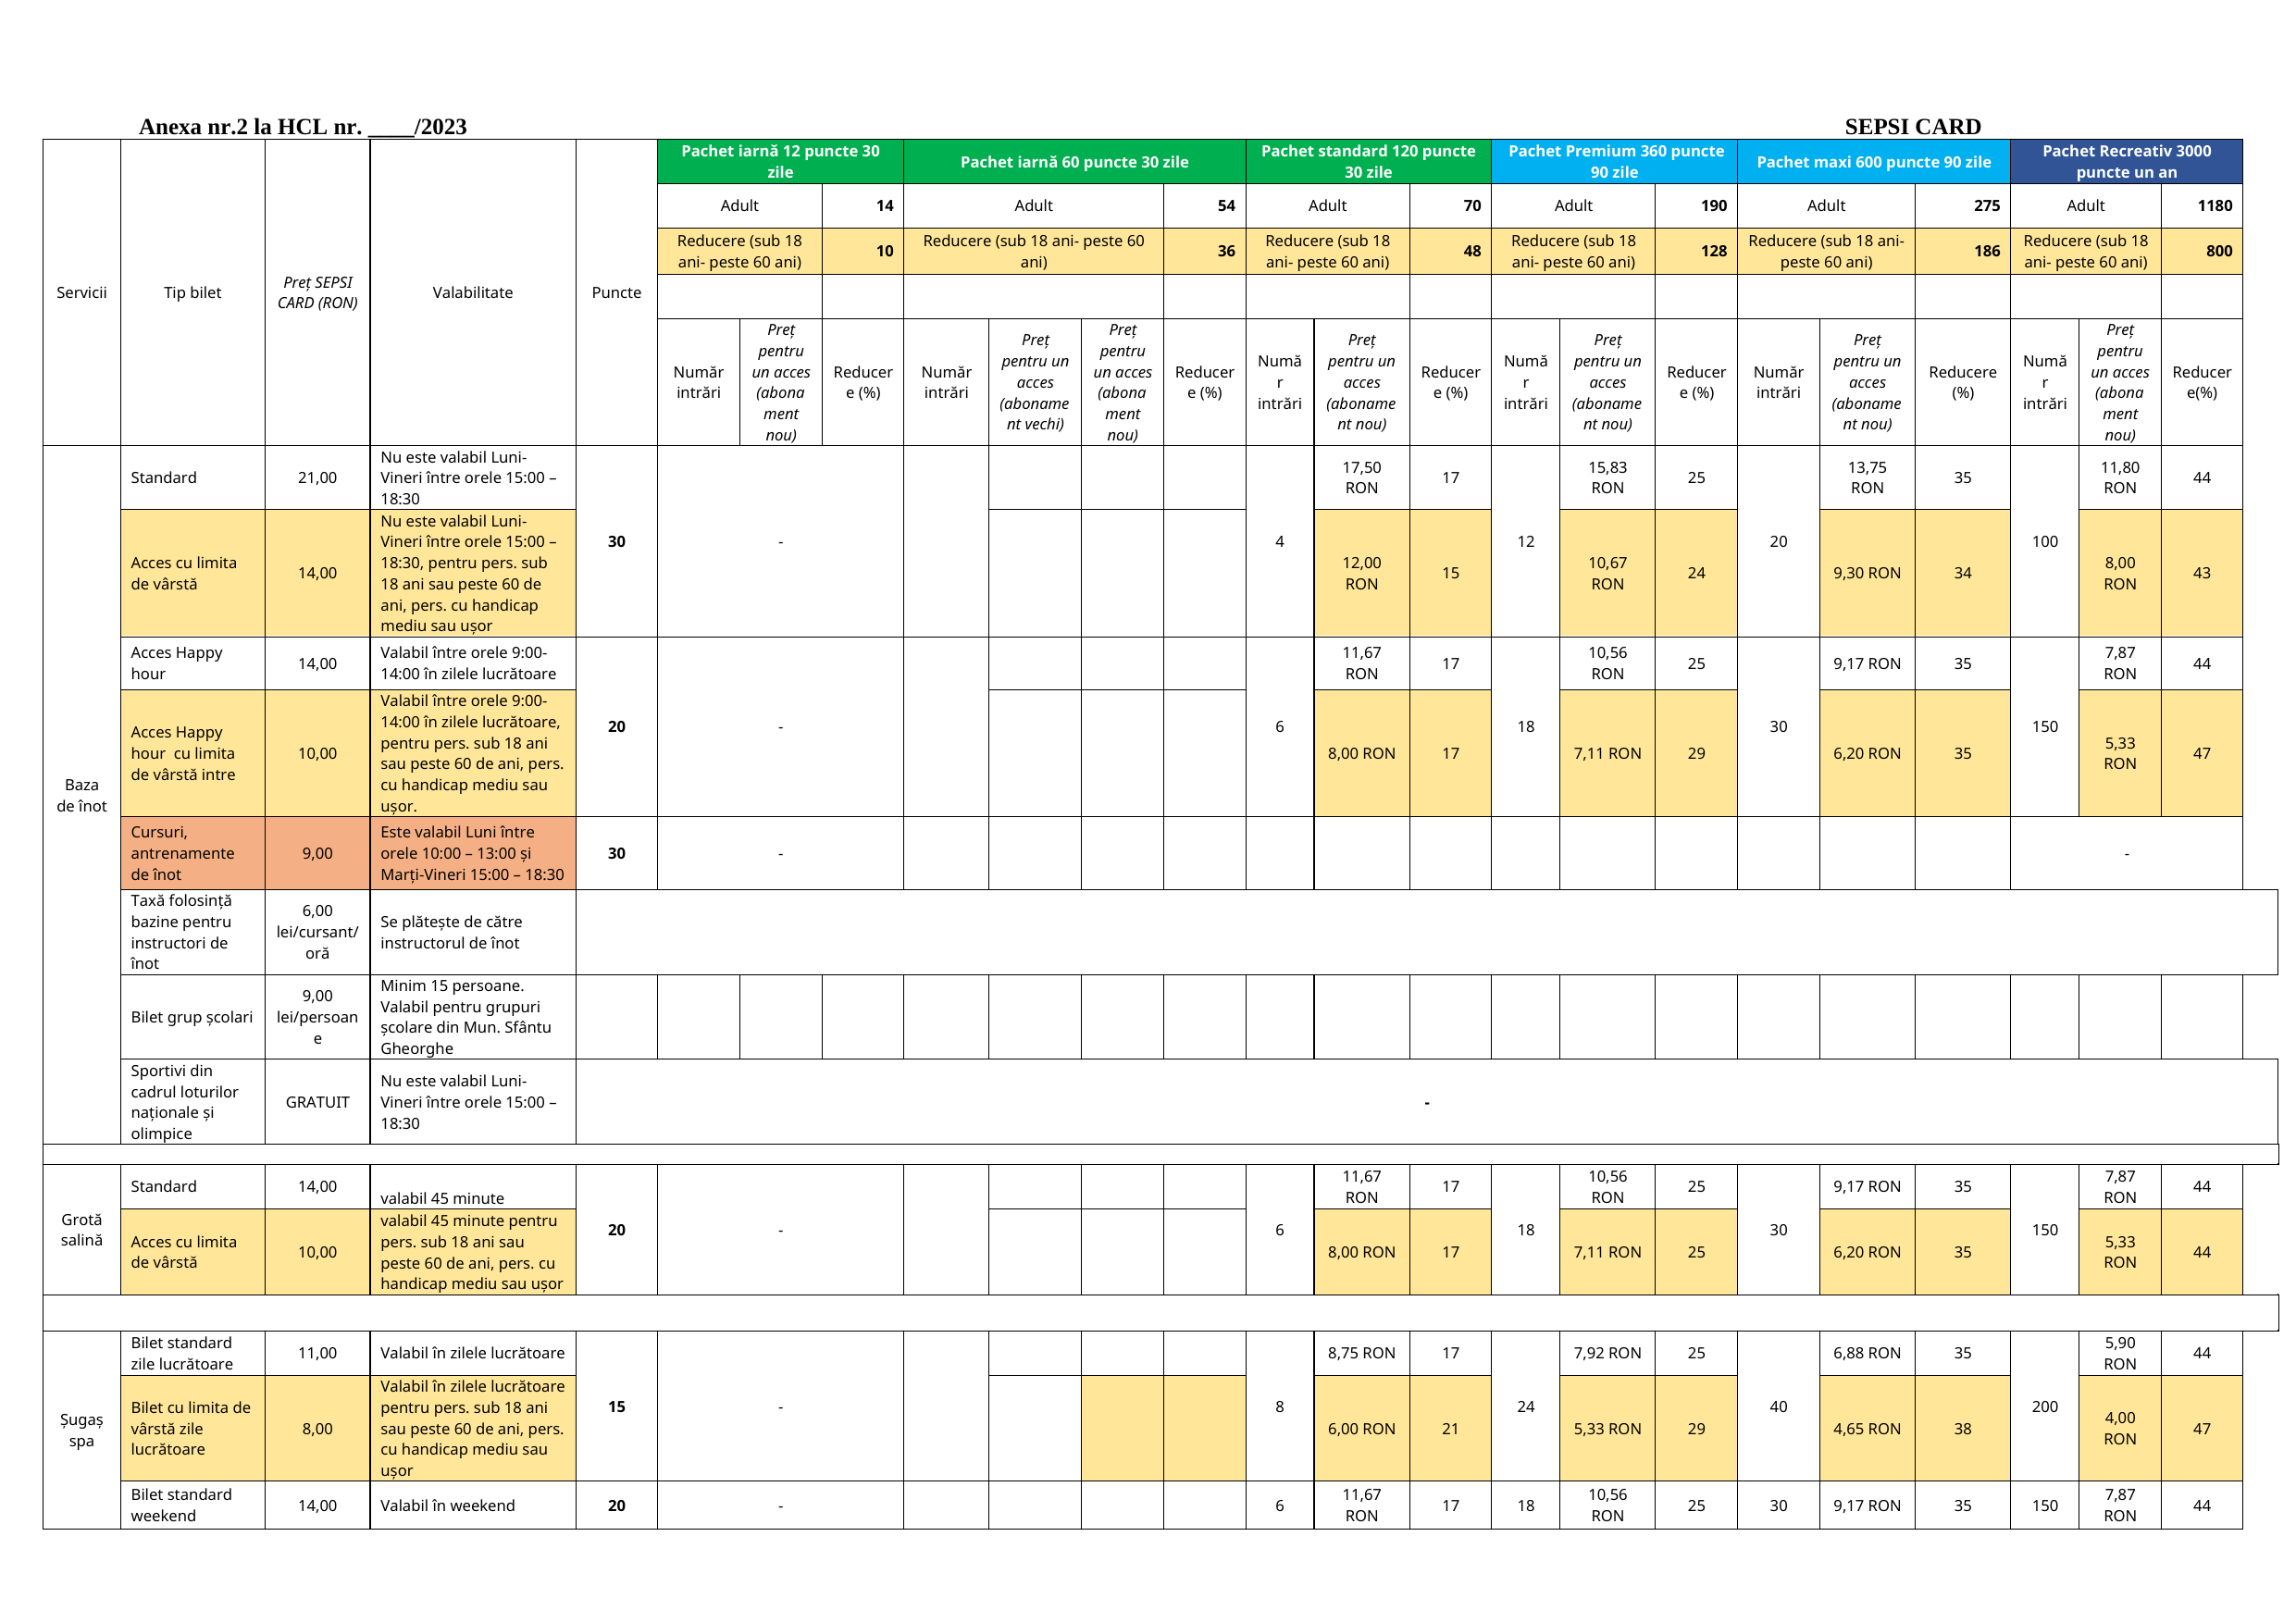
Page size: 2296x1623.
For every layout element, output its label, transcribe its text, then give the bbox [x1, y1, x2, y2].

table_cell Reducere (sub 18 ani- peste 60 ani) [1247, 229, 1409, 274]
table_cell [989, 817, 1081, 889]
table_cell - [2011, 817, 2242, 889]
table_cell Nu este valabil Luni-Vineri între orele 15:00 – 18:30 [371, 1059, 576, 1144]
table_header Pachet iarnă 60 puncte 30 zile [904, 140, 1246, 183]
table_cell 800 [2162, 229, 2242, 274]
table_cell 30 [1738, 1481, 1819, 1529]
table_cell [904, 1332, 988, 1481]
table_cell 17 [1410, 638, 1491, 689]
table_cell 24 [1492, 1332, 1559, 1481]
table_cell 70 [1410, 184, 1491, 228]
table_cell Este valabil Luni între orele 10:00 – 13:00 și Marți-Vineri 15:00 – 18:30 [371, 817, 576, 889]
table_cell 4,65 RON [1820, 1376, 1915, 1481]
table_cell GRATUIT [266, 1059, 369, 1144]
table_cell Valabil în weekend [371, 1481, 576, 1529]
table_cell 11,80 RON [2079, 446, 2161, 509]
table_cell 20 [577, 1481, 657, 1529]
table_header Servicii [43, 140, 120, 445]
table_cell 17 [1410, 1209, 1491, 1295]
table_cell [1916, 975, 2010, 1059]
table_cell 35 [1916, 1165, 2010, 1208]
table_cell 6 [1247, 638, 1313, 816]
table_cell [1656, 817, 1737, 889]
table_cell 10,00 [266, 690, 369, 816]
table_cell 17,50 RON [1315, 446, 1409, 509]
table_cell 43 [2162, 510, 2242, 636]
table_cell Reducere (%) [1916, 319, 2010, 445]
table_cell Preț pentru un acces (abonament nou) [1082, 319, 1163, 445]
table_cell 128 [1656, 229, 1737, 274]
table_cell 44 [2162, 1332, 2242, 1375]
table_cell 25 [1656, 1332, 1737, 1375]
table_cell 5,33 RON [2079, 1209, 2161, 1295]
table_cell 15,83 RON [1560, 446, 1655, 509]
table_cell - [658, 1481, 903, 1529]
table_cell [1082, 817, 1163, 889]
table_cell Număr intrări [1492, 319, 1559, 445]
table_cell Cursuri, antrenamente de înot [121, 817, 265, 889]
table_cell 11,00 [266, 1332, 369, 1375]
table_cell Acces Happy hour cu limita de vârstă intre [121, 690, 265, 816]
table_cell Acces Happy hour [121, 638, 265, 689]
table_header Pachet standard 120 puncte 30 zile [1247, 140, 1491, 183]
table_cell [43, 1145, 2278, 1164]
table_cell [904, 1481, 988, 1529]
table_cell Bilet cu limita de vârstă zile lucrătoare [121, 1376, 265, 1481]
table_cell 4,00 RON [2079, 1376, 2161, 1481]
table_cell [989, 1481, 1081, 1529]
table_cell [1820, 975, 1915, 1059]
table_cell 7,87 RON [2079, 1481, 2161, 1529]
table_cell Preț pentru un acces (abonament nou) [1560, 319, 1655, 445]
table_cell Sportivi din cadrul loturilor naționale şi olimpice [121, 1059, 265, 1144]
table_cell 6 [1247, 1165, 1313, 1295]
table_cell 25 [1656, 1165, 1737, 1208]
table_cell [1082, 638, 1163, 689]
table_cell 14 [823, 184, 903, 228]
table_cell - [658, 638, 903, 816]
table_cell [2011, 275, 2161, 318]
table_cell 35 [1916, 446, 2010, 509]
table_cell 8,00 RON [1315, 1209, 1409, 1295]
table_cell Valabil între orele 9:00-14:00 în zilele lucrătoare [371, 638, 576, 689]
table_cell [740, 975, 822, 1059]
table_cell 17 [1410, 690, 1491, 816]
table_cell 30 [1738, 1165, 1819, 1295]
table_cell [1410, 817, 1491, 889]
table_cell 10,56 RON [1560, 638, 1655, 689]
table_cell [904, 1165, 988, 1295]
table_cell Adult [1247, 184, 1409, 228]
table_cell 1180 [2162, 184, 2242, 228]
table_cell 5,90 RON [2079, 1332, 2161, 1375]
table_cell [1082, 1332, 1163, 1375]
table_cell [1410, 975, 1491, 1059]
table_cell [2162, 275, 2242, 318]
table_cell Adult [658, 184, 822, 228]
table_cell [904, 817, 988, 889]
table_cell [658, 275, 822, 318]
table_cell Număr intrări [1247, 319, 1313, 445]
table_cell 11,67 RON [1315, 1481, 1409, 1529]
table_cell Reducere (%) [1410, 319, 1491, 445]
table_cell 6 [1247, 1481, 1313, 1529]
table_cell Preț pentru un acces (abonament nou) [740, 319, 822, 445]
table_cell [1164, 975, 1246, 1059]
table_cell Bilet standard zile lucrătoare [121, 1332, 265, 1375]
table_cell Număr intrări [658, 319, 739, 445]
table_cell 29 [1656, 690, 1737, 816]
table_cell [1820, 817, 1915, 889]
table_cell 44 [2162, 638, 2242, 689]
table_cell Standard [121, 1165, 265, 1208]
table_cell [1410, 275, 1491, 318]
table_cell valabil 45 minute pentru pers. sub 18 ani sau peste 60 de ani, pers. cu handicap mediu sau ușor [371, 1209, 576, 1295]
table_cell [1738, 275, 1915, 318]
table_cell 17 [1410, 1481, 1491, 1529]
table_cell 9,00 lei/persoane [266, 975, 369, 1059]
table_cell [904, 975, 988, 1059]
table_cell 7,11 RON [1560, 690, 1655, 816]
table_cell 17 [1410, 1165, 1491, 1208]
table_cell 25 [1656, 638, 1737, 689]
table_cell Șugaș spa [43, 1332, 120, 1529]
table_cell 14,00 [266, 1481, 369, 1529]
table_cell 10,67 RON [1560, 510, 1655, 636]
table_cell Reducere (sub 18 ani- peste 60 ani) [1492, 229, 1655, 274]
table_cell 21 [1410, 1376, 1491, 1481]
table_cell 44 [2162, 446, 2242, 509]
table_header Pachet Recreativ 3000 puncte un an [2011, 140, 2242, 183]
table_cell - [658, 1165, 903, 1295]
table_cell 13,75 RON [1820, 446, 1915, 509]
table_cell 4 [1247, 446, 1313, 636]
table_cell Baza de înot [43, 446, 120, 1144]
table_cell [1164, 1481, 1246, 1529]
table_cell Nu este valabil Luni-Vineri între orele 15:00 – 18:30, pentru pers. sub 18 ani sau peste 60 de ani, pers. cu handicap mediu sau ușor [371, 510, 576, 636]
table_cell Adult [2011, 184, 2161, 228]
table_cell Valabil între orele 9:00-14:00 în zilele lucrătoare, pentru pers. sub 18 ani sau peste 60 de ani, pers. cu handicap mediu sau ușor. [371, 690, 576, 816]
table_cell [1247, 817, 1313, 889]
table_cell [989, 510, 1081, 636]
table_cell [1082, 1376, 1163, 1481]
table_cell [1164, 690, 1246, 816]
table_cell - [658, 446, 903, 636]
table_cell [904, 446, 988, 636]
table_cell 8,00 RON [1315, 690, 1409, 816]
table_header Preț SEPSI CARD (RON) [266, 140, 369, 445]
table_cell 14,00 [266, 510, 369, 636]
table_cell 40 [1738, 1332, 1819, 1481]
table_cell 29 [1656, 1376, 1737, 1481]
table_cell 25 [1656, 1481, 1737, 1529]
table_cell 8,00 RON [2079, 510, 2161, 636]
table_cell 25 [1656, 446, 1737, 509]
table_cell 150 [2011, 638, 2079, 816]
table_cell [577, 975, 657, 1059]
table_cell 20 [577, 1165, 657, 1295]
table_cell 7,87 RON [2079, 638, 2161, 689]
table_cell [1492, 275, 1655, 318]
table_cell Acces cu limita de vârstă [121, 510, 265, 636]
table_cell Număr intrări [1738, 319, 1819, 445]
table_cell 6,88 RON [1820, 1332, 1915, 1375]
table_cell 5,33 RON [2079, 690, 2161, 816]
table_cell Bilet grup școlari [121, 975, 265, 1059]
table_cell - [658, 1332, 903, 1481]
table_cell 24 [1656, 510, 1737, 636]
table_cell [823, 275, 903, 318]
table_cell 9,17 RON [1820, 638, 1915, 689]
table_cell 35 [1916, 1209, 2010, 1295]
table_cell Acces cu limita de vârstă [121, 1209, 265, 1295]
table_cell Reducere (sub 18 ani- peste 60 ani) [1738, 229, 1915, 274]
table_cell - [577, 1059, 2277, 1144]
table_cell 200 [2011, 1332, 2079, 1481]
table_header Pachet Premium 360 puncte 90 zile [1492, 140, 1737, 183]
table_cell [1164, 1165, 1246, 1208]
table_cell Nu este valabil Luni-Vineri între orele 15:00 – 18:30 [371, 446, 576, 509]
table_cell 14,00 [266, 1165, 369, 1208]
table_cell [1082, 446, 1163, 509]
table_cell Reducere (sub 18 ani- peste 60 ani) [2011, 229, 2161, 274]
table_cell [43, 1295, 2278, 1331]
table_cell 5,33 RON [1560, 1376, 1655, 1481]
table_cell Adult [904, 184, 1163, 228]
table_cell [1315, 975, 1409, 1059]
table_cell 6,00 RON [1315, 1376, 1409, 1481]
table_cell 17 [1410, 1332, 1491, 1375]
table_cell [904, 275, 1163, 318]
table_cell Valabil în zilele lucrătoare pentru pers. sub 18 ani sau peste 60 de ani, pers. cu handicap mediu sau ușor [371, 1376, 576, 1481]
table_cell Se plătește de către instructorul de înot [371, 890, 576, 973]
table_cell Reducere (%) [1656, 319, 1737, 445]
table_cell [577, 890, 2277, 973]
table_cell 10,00 [266, 1209, 369, 1295]
table_cell 10 [823, 229, 903, 274]
table_cell 25 [1656, 1209, 1737, 1295]
table_cell [1164, 817, 1246, 889]
table_cell 11,67 RON [1315, 638, 1409, 689]
table_cell 18 [1492, 638, 1559, 816]
table_cell [658, 975, 739, 1059]
table_cell [1164, 1332, 1246, 1375]
table_cell 9,17 RON [1820, 1165, 1915, 1208]
table_cell 47 [2162, 1376, 2242, 1481]
table_cell [989, 1165, 1081, 1208]
table_cell 44 [2162, 1481, 2242, 1529]
table_cell - [658, 817, 903, 889]
table_cell 9,00 [266, 817, 369, 889]
table_cell [1738, 817, 1819, 889]
table_cell [989, 690, 1081, 816]
table_cell Preț pentru un acces (abonament nou) [1820, 319, 1915, 445]
table_cell [1492, 817, 1559, 889]
table_header Valabilitate [371, 140, 576, 445]
table_cell [1916, 817, 2010, 889]
table_header Puncte [577, 140, 657, 445]
table_cell [1164, 1209, 1246, 1295]
table_cell 150 [2011, 1481, 2079, 1529]
table_cell [1315, 817, 1409, 889]
table_cell [989, 1376, 1081, 1481]
table_cell [989, 638, 1081, 689]
table_cell Adult [1492, 184, 1655, 228]
table_cell [1656, 975, 1737, 1059]
table_cell 7,87 RON [2079, 1165, 2161, 1208]
table_cell 10,56 RON [1560, 1481, 1655, 1529]
table_cell Reducere(%) [2162, 319, 2242, 445]
table_cell 20 [577, 638, 657, 816]
table_cell [989, 1332, 1081, 1375]
table_cell 30 [577, 446, 657, 636]
table_cell [989, 975, 1081, 1059]
table_cell [1656, 275, 1737, 318]
table_cell 44 [2162, 1209, 2242, 1295]
table_cell 6,00 lei/cursant/oră [266, 890, 369, 973]
table_cell 10,56 RON [1560, 1165, 1655, 1208]
table_cell 186 [1916, 229, 2010, 274]
table_cell [1247, 275, 1409, 318]
table_cell [1082, 1209, 1163, 1295]
table_cell [1164, 638, 1246, 689]
table_cell 12 [1492, 446, 1559, 636]
table_cell 48 [1410, 229, 1491, 274]
table_header Pachet iarnă 12 puncte 30 zile [658, 140, 903, 183]
table_cell [1082, 975, 1163, 1059]
table_cell 8,00 [266, 1376, 369, 1481]
table_cell Bilet standard weekend [121, 1481, 265, 1529]
table_cell 34 [1916, 510, 2010, 636]
table_cell 35 [1916, 690, 2010, 816]
table_cell [1164, 446, 1246, 509]
table_cell Preț pentru un acces (abonament nou) [1315, 319, 1409, 445]
table_cell 190 [1656, 184, 1737, 228]
table_cell [1082, 690, 1163, 816]
table_cell 14,00 [266, 638, 369, 689]
table_cell [2011, 975, 2079, 1059]
table_cell 44 [2162, 1165, 2242, 1208]
table_cell 35 [1916, 1332, 2010, 1375]
table_cell Reducere (sub 18 ani- peste 60 ani) [658, 229, 822, 274]
table_cell 15 [577, 1332, 657, 1481]
table_cell 30 [1738, 638, 1819, 816]
table_cell Reducere (%) [1164, 319, 1246, 445]
table_cell 18 [1492, 1165, 1559, 1295]
table_cell 150 [2011, 1165, 2079, 1295]
table_cell 6,20 RON [1820, 1209, 1915, 1295]
table_cell 17 [1410, 446, 1491, 509]
table_cell Valabil în zilele lucrătoare [371, 1332, 576, 1375]
table_cell [1164, 510, 1246, 636]
table_cell 35 [1916, 1481, 2010, 1529]
table_cell 15 [1410, 510, 1491, 636]
table_cell Taxă folosință bazine pentru instructori de înot [121, 890, 265, 973]
text Anexa nr.2 la HCL nr. ____/2023 SEPSI CARD [139, 113, 2156, 139]
table_cell 100 [2011, 446, 2079, 636]
table_cell 11,67 RON [1315, 1165, 1409, 1208]
table_cell Reducere (sub 18 ani- peste 60 ani) [904, 229, 1163, 274]
table_cell 54 [1164, 184, 1246, 228]
table_cell Standard [121, 446, 265, 509]
table_cell [1082, 1165, 1163, 1208]
table_cell [904, 638, 988, 816]
table_cell [1560, 975, 1655, 1059]
table_cell 47 [2162, 690, 2242, 816]
table_cell 8,75 RON [1315, 1332, 1409, 1375]
table_cell 35 [1916, 638, 2010, 689]
table_cell [1082, 510, 1163, 636]
table_cell 7,11 RON [1560, 1209, 1655, 1295]
table_cell 9,30 RON [1820, 510, 1915, 636]
table_cell Reducere (%) [823, 319, 903, 445]
table_cell [2162, 975, 2242, 1059]
table_cell 7,92 RON [1560, 1332, 1655, 1375]
table_cell [823, 975, 903, 1059]
table_cell 8 [1247, 1332, 1313, 1481]
table_cell 38 [1916, 1376, 2010, 1481]
table_cell [1738, 975, 1819, 1059]
table_cell 21,00 [266, 446, 369, 509]
table_cell Număr intrări [904, 319, 988, 445]
table_cell 275 [1916, 184, 2010, 228]
table_cell 9,17 RON [1820, 1481, 1915, 1529]
table_cell Preț pentru un acces (abonament vechi) [989, 319, 1081, 445]
table_cell valabil 45 minute [371, 1165, 576, 1208]
table_header Tip bilet [121, 140, 265, 445]
table_cell 36 [1164, 229, 1246, 274]
table_cell Grotă salină [43, 1165, 120, 1295]
table_cell [1560, 817, 1655, 889]
table_cell Adult [1738, 184, 1915, 228]
table_cell [1916, 275, 2010, 318]
table_cell [2079, 975, 2161, 1059]
table_cell [989, 446, 1081, 509]
table_cell [1082, 1481, 1163, 1529]
table_cell Număr intrări [2011, 319, 2079, 445]
table_cell 18 [1492, 1481, 1559, 1529]
table_cell [1492, 975, 1559, 1059]
table_cell 30 [577, 817, 657, 889]
table_cell Preț pentru un acces (abonament nou) [2079, 319, 2161, 445]
table_cell 6,20 RON [1820, 690, 1915, 816]
table_cell [1164, 1376, 1246, 1481]
table_cell [1164, 275, 1246, 318]
table_cell [989, 1209, 1081, 1295]
table_header Pachet maxi 600 puncte 90 zile [1738, 140, 2010, 183]
table_cell 12,00 RON [1315, 510, 1409, 636]
table_cell [1247, 975, 1313, 1059]
table_cell 20 [1738, 446, 1819, 636]
table_cell Minim 15 persoane. Valabil pentru grupuri școlare din Mun. Sfântu Gheorghe [371, 975, 576, 1059]
